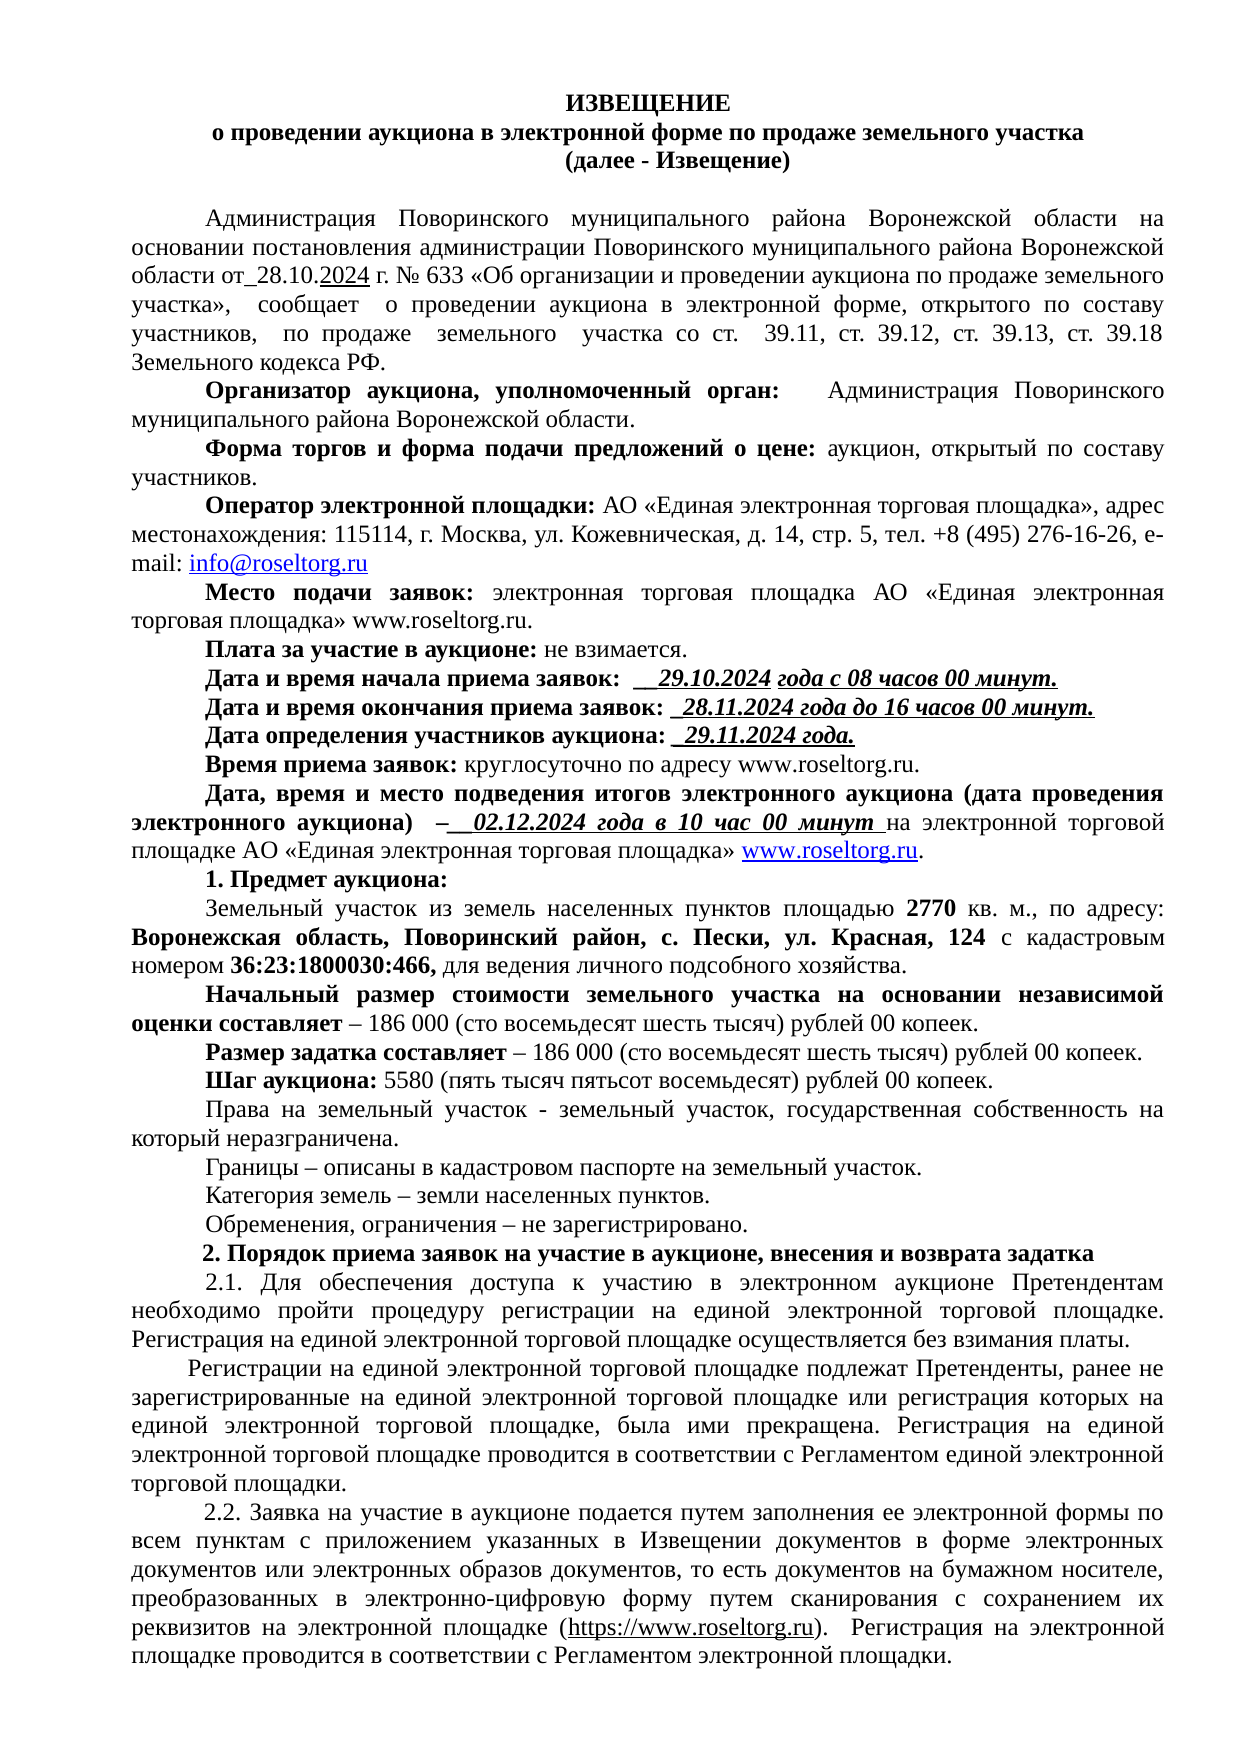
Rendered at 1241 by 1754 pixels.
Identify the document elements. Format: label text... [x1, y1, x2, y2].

text 1. Предмет аукциона: [131, 864, 1165, 893]
text (далее - Извещение) [131, 145, 1165, 174]
text Границы – описаны в кадастровом паспорте на земельный участок. [131, 1152, 1165, 1180]
text Форма торгов и форма подачи предложений о цене: аукцион, открытый по составу участников. [131, 433, 1165, 490]
text Администрация Поворинского муниципального района Воронежской области на основании постановления администрации Поворинского муниципального района Воронежской области от_28.10.2024 г. № 633 «Об организации и проведении аукциона по продаже земельного участка», сообщает о проведении аукциона в электронной форме, открытого по составу участников, по продаже земельного участка со ст. 39.11, ст. 39.12, ст. 39.13, ст. 39.18 Земельного кодекса РФ. [131, 203, 1165, 375]
text Категория земель – земли населенных пунктов. [131, 1180, 1165, 1209]
text Земельный участок из земель населенных пунктов площадью 2770 кв. м., по адресу: Воронежская область, Поворинский район, с. Пески, ул. Красная, 124 с кадастровым номером 36:23:1800030:466, для ведения личного подсобного хозяйства. [131, 893, 1165, 979]
text Место подачи заявок: электронная торговая площадка АО «Единая электронная торговая площадка» www.roseltorg.ru. [131, 577, 1165, 634]
text о проведении аукциона в электронной форме по продаже земельного участка [131, 117, 1165, 145]
subtitle ИЗВЕЩЕНИЕ [131, 88, 1165, 117]
text 2.1. Для обеспечения доступа к участию в электронном аукционе Претендентам необходимо пройти процедуру регистрации на единой электронной торговой площадке. Регистрация на единой электронной торговой площадке осуществляется без взимания платы. [131, 1267, 1165, 1353]
text Дата и время окончания приема заявок: _28.11.2024 года до 16 часов 00 минут. [131, 692, 1165, 720]
text Размер задатка составляет – 186 000 (сто восемьдесят шесть тысяч) рублей 00 копеек. [205, 1037, 1165, 1065]
text Дата и время начала приема заявок: __29.10.2024 года с 08 часов 00 минут. [131, 663, 1165, 692]
text Дата определения участников аукциона: _29.11.2024 года. [131, 720, 1165, 749]
text Обременения, ограничения – не зарегистрировано. [131, 1209, 1165, 1238]
text Права на земельный участок - земельный участок, государственная собственность на который неразграничена. [131, 1094, 1165, 1152]
text Регистрации на единой электронной торговой площадке подлежат Претенденты, ранее не зарегистрированные на единой электронной торговой площадке или регистрация которых на единой электронной торговой площадке, была ими прекращена. Регистрация на единой электронной торговой площадке проводится в соответствии с Регламентом единой электронной торговой площадки. [131, 1353, 1165, 1497]
text Организатор аукциона, уполномоченный орган: Администрация Поворинского муниципального района Воронежской области. [131, 375, 1165, 433]
text Дата, время и место подведения итогов электронного аукциона (дата проведения электронного аукциона) –__02.12.2024 года в 10 час 00 минут на электронной торговой площадке АО «Единая электронная торговая площадка» www.roseltorg.ru. [131, 778, 1165, 864]
text Шаг аукциона: 5580 (пять тысяч пятьсот восемьдесят) рублей 00 копеек. [205, 1065, 1165, 1094]
text 2.2. Заявка на участие в аукционе подается путем заполнения ее электронной формы по всем пунктам с приложением указанных в Извещении документов в форме электронных документов или электронных образов документов, то есть документов на бумажном носителе, преобразованных в электронно-цифровую форму путем сканирования с сохранением их реквизитов на электронной площадке (https://www.roseltorg.ru). Регистрация на электронной площадке проводится в соответствии с Регламентом электронной площадки. [131, 1497, 1165, 1669]
text 2. Порядок приема заявок на участие в аукционе, внесения и возврата задатка [131, 1238, 1165, 1267]
text Начальный размер стоимости земельного участка на основании независимой оценки составляет – 186 000 (сто восемьдесят шесть тысяч) рублей 00 копеек. [131, 979, 1165, 1037]
text Время приема заявок: круглосуточно по адресу www.roseltorg.ru. [131, 749, 1165, 778]
text Оператор электронной площадки: АО «Единая электронная торговая площадка», адрес местонахождения: 115114, г. Москва, ул. Кожевническая, д. 14, стр. 5, тел. +8 (495) 276-16-26, e-mail: info@roseltorg.ru [131, 490, 1165, 577]
text Плата за участие в аукционе: не взимается. [131, 634, 1165, 663]
